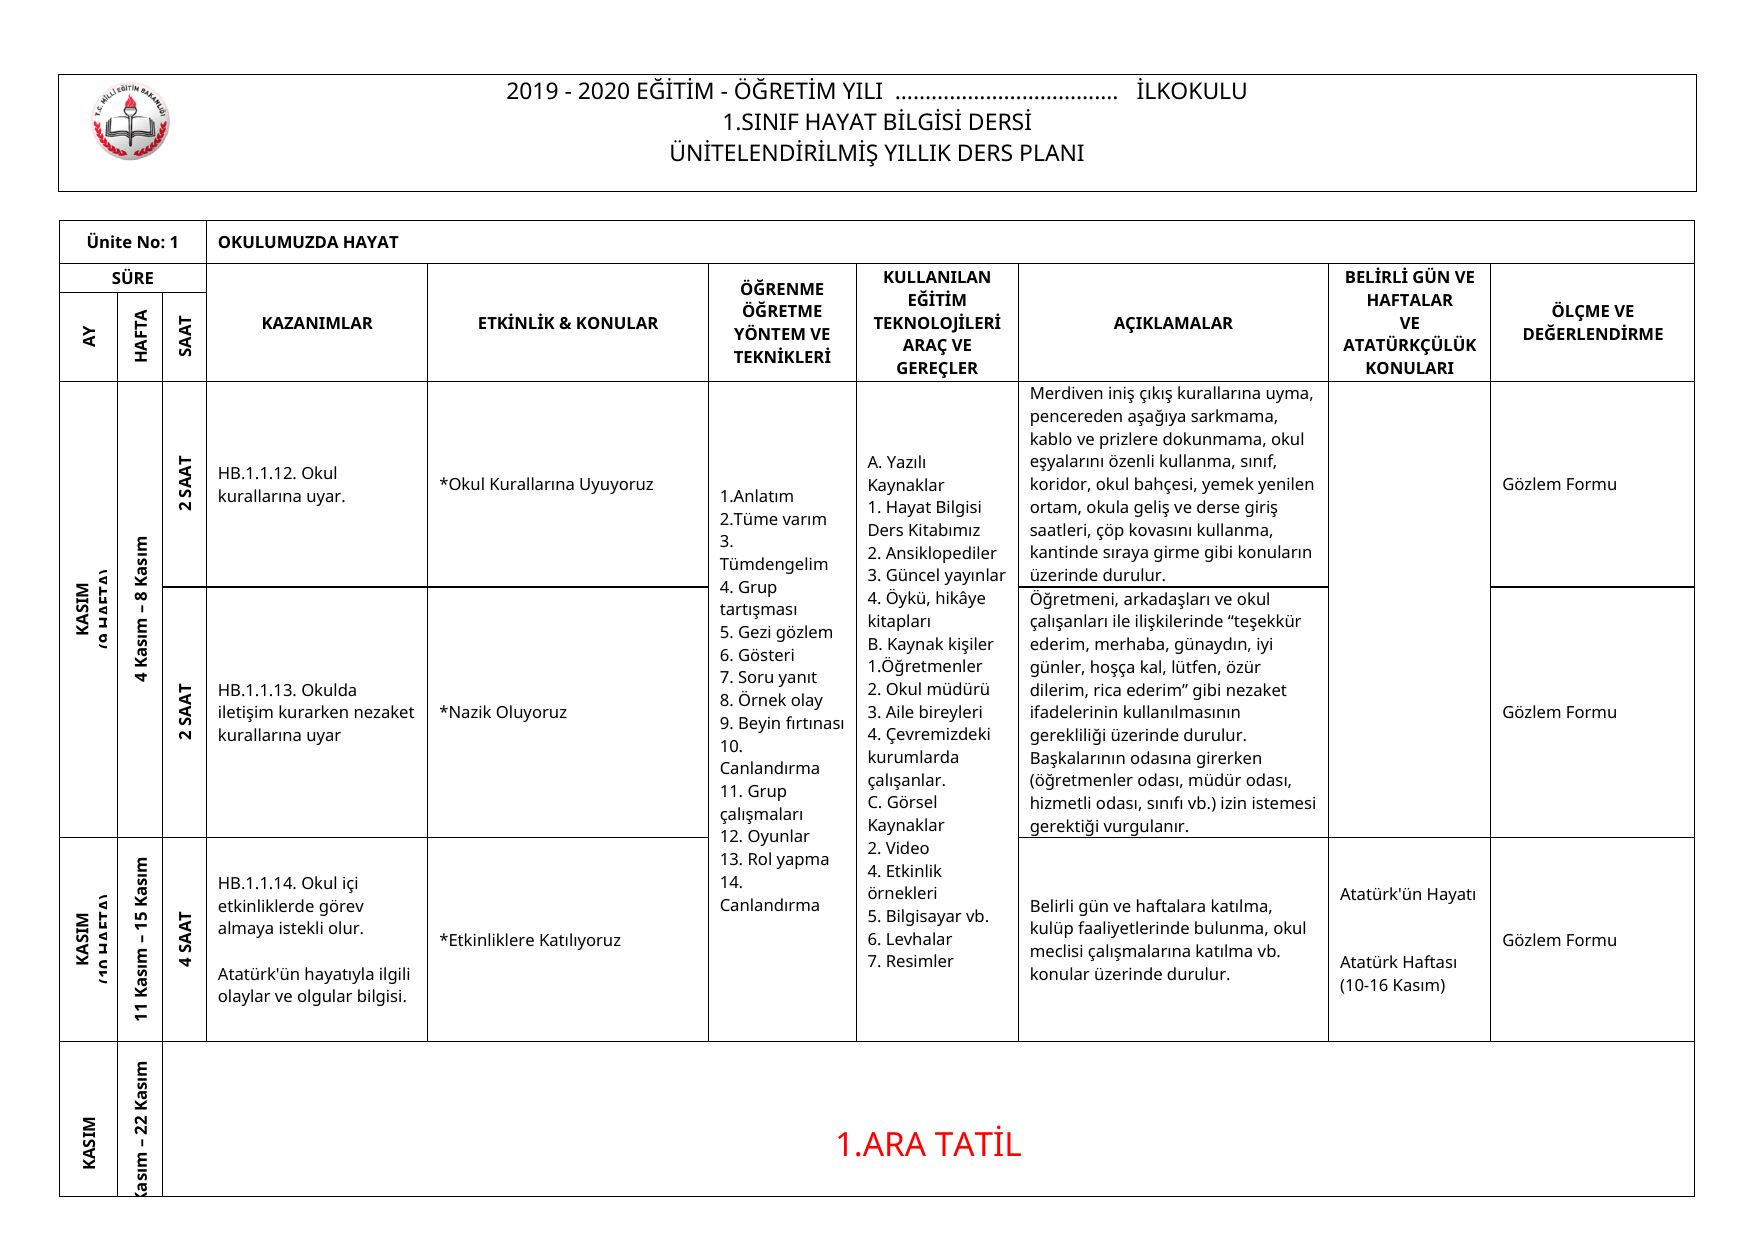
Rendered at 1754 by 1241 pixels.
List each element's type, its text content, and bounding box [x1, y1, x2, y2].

table_cell BELİRLİ GÜN VE HAFTALAR VE ATATÜRKÇÜLÜK KONULARI [1329, 264, 1490, 381]
table_cell SAAT [163, 293, 206, 381]
table_cell 11 Kasım – 15 Kasım [118, 838, 162, 1041]
table_cell KASIM [60, 1042, 117, 1196]
table_header Ünite No: 1 [60, 221, 206, 263]
table_cell [1329, 382, 1490, 837]
table_cell KULLANILAN EĞİTİM TEKNOLOJİLERİ ARAÇ VE GEREÇLER [857, 264, 1018, 381]
table_cell ÖLÇME VE DEĞERLENDİRME [1491, 264, 1694, 381]
table_cell HB.1.1.12. Okul kurallarına uyar. [207, 382, 427, 586]
table_cell ÖĞRENME ÖĞRETME YÖNTEM VE TEKNİKLERİ [709, 264, 856, 381]
table_header OKULUMUZDA HAYAT [207, 221, 1694, 263]
table_cell KASIM (10.HAFTA) [60, 838, 117, 1041]
table_cell HB.1.1.14. Okul içi etkinliklerde görev almaya istekli olur. Atatürk'ün hayatıyla ilgili olaylar ve olgular bilgisi. [207, 838, 427, 1041]
picture [85, 77, 175, 167]
table_cell 18 Kasım – 22 Kasım [118, 1042, 162, 1196]
table_cell 2 SAAT [163, 588, 206, 837]
table_cell *Etkinliklere Katılıyoruz [428, 838, 708, 1041]
table_cell AY [60, 293, 117, 381]
table_cell Gözlem Formu [1491, 382, 1694, 586]
table_cell HB.1.1.13. Okulda iletişim kurarken nezaket kurallarına uyar [207, 588, 427, 837]
table_cell Gözlem Formu [1491, 588, 1694, 837]
table_cell Merdiven iniş çıkış kurallarına uyma, pencereden aşağıya sarkmama, kablo ve prizlere dokunmama, okul eşyalarını özenli kullanma, sınıf, koridor, okul bahçesi, yemek yenilen ortam, okula geliş ve derse giriş saatleri, çöp kovasını kullanma, kantinde sıraya girme gibi konuların üzerinde durulur. [1019, 382, 1328, 586]
table_cell 4 Kasım – 8 Kasım [118, 382, 162, 837]
table_cell Atatürk'ün Hayatı Atatürk Haftası (10-16 Kasım) [1329, 838, 1490, 1041]
table_cell 4 SAAT [163, 838, 206, 1041]
table_cell Belirli gün ve haftalara katılma, kulüp faaliyetlerinde bulunma, okul meclisi çalışmalarına katılma vb. konular üzerinde durulur. [1019, 838, 1328, 1041]
table_cell A. Yazılı Kaynaklar 1. Hayat Bilgisi Ders Kitabımız 2. Ansiklopediler 3. Güncel yayınlar 4. Öykü, hikâye kitapları B. Kaynak kişiler 1.Öğretmenler 2. Okul müdürü 3. Aile bireyleri 4. Çevremizdeki kurumlarda çalışanlar. C. Görsel Kaynaklar 2. Video 4. Etkinlik örnekleri 5. Bilgisayar vb. 6. Levhalar 7. Resimler [857, 382, 1018, 1041]
table_cell 1.ARA TATİL [163, 1042, 1694, 1196]
table_cell *Nazik Oluyoruz [428, 588, 708, 837]
table_cell Gözlem Formu [1491, 838, 1694, 1041]
table_cell AÇIKLAMALAR [1019, 264, 1328, 381]
table_cell *Okul Kurallarına Uyuyoruz [428, 382, 708, 586]
table_cell KASIM (9.HAFTA) [60, 382, 117, 837]
table_cell SÜRE [60, 264, 206, 292]
table_cell KAZANIMLAR [207, 264, 427, 381]
table_cell Öğretmeni, arkadaşları ve okul çalışanları ile ilişkilerinde “teşekkür ederim, merhaba, günaydın, iyi günler, hoşça kal, lütfen, özür dilerim, rica ederim” gibi nezaket ifadelerinin kullanılmasının gerekliliği üzerinde durulur. Başkalarının odasına girerken (öğretmenler odası, müdür odası, hizmetli odası, sınıfı vb.) izin istemesi gerektiği vurgulanır. [1019, 588, 1328, 837]
table_cell 1.Anlatım 2.Tüme varım 3. Tümdengelim 4. Grup tartışması 5. Gezi gözlem 6. Gösteri 7. Soru yanıt 8. Örnek olay 9. Beyin fırtınası 10. Canlandırma 11. Grup çalışmaları 12. Oyunlar 13. Rol yapma 14. Canlandırma [709, 382, 856, 1041]
table_cell ETKİNLİK & KONULAR [428, 264, 708, 381]
table_cell 2 SAAT [163, 382, 206, 586]
table_cell HAFTA [118, 293, 162, 381]
